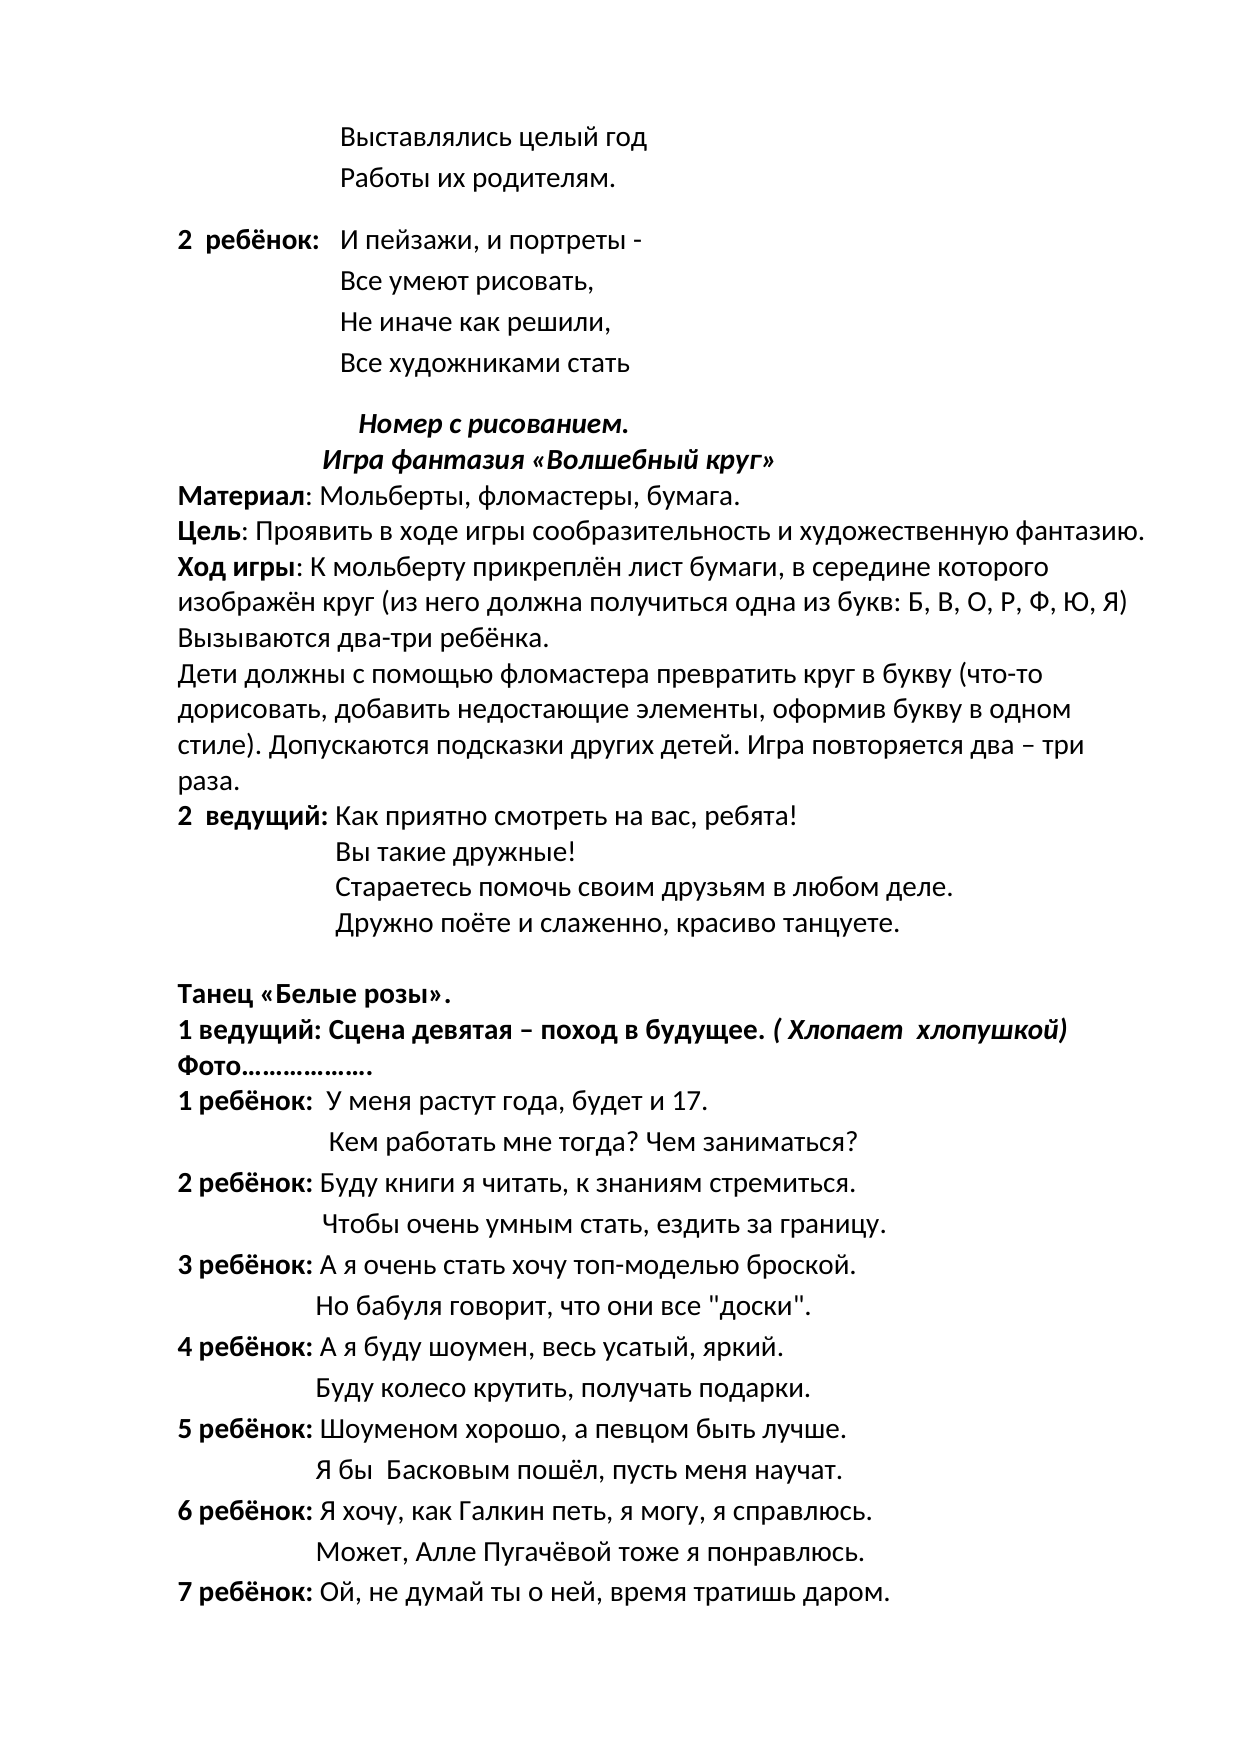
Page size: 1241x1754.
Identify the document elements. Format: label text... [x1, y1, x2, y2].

text Фото………………. [177, 1047, 1152, 1082]
text 2 ребёнок: И пейзажи, и портреты - Все умеют рисовать, Не иначе как решили, Все художниками стать [177, 221, 1152, 379]
text 2 ведущий: Как приятно смотреть на вас, ребята! Вы такие дружные! Стараетесь помочь своим друзьям в любом деле. Дружно поёте и слаженно, красиво танцуете. [177, 797, 1152, 940]
text Игра фантазия «Волшебный круг» [177, 441, 1152, 477]
text Ход игры: К мольберту прикреплён лист бумаги, в середине которого изображён круг (из него должна получиться одна из букв: Б, В, О, Р, Ф, Ю, Я) Вызываются два-три ребёнка. [177, 548, 1152, 655]
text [177, 1082, 1152, 1609]
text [177, 118, 1152, 195]
text Номер с рисованием. [177, 405, 1152, 441]
text Танец «Белые розы». [177, 975, 1152, 1011]
text Цель: Проявить в ходе игры сообразительность и художественную фантазию. [177, 512, 1152, 548]
text Материал: Мольберты, фломастеры, бумага. [177, 477, 1152, 512]
text Дети должны с помощью фломастера превратить круг в букву (что-то дорисовать, добавить недостающие элементы, оформив букву в одном стиле). Допускаются подсказки других детей. Игра повторяется два – три раза. [177, 655, 1152, 797]
text 1 ведущий: Сцена девятая – поход в будущее. ( Хлопает хлопушкой) [177, 1011, 1152, 1047]
